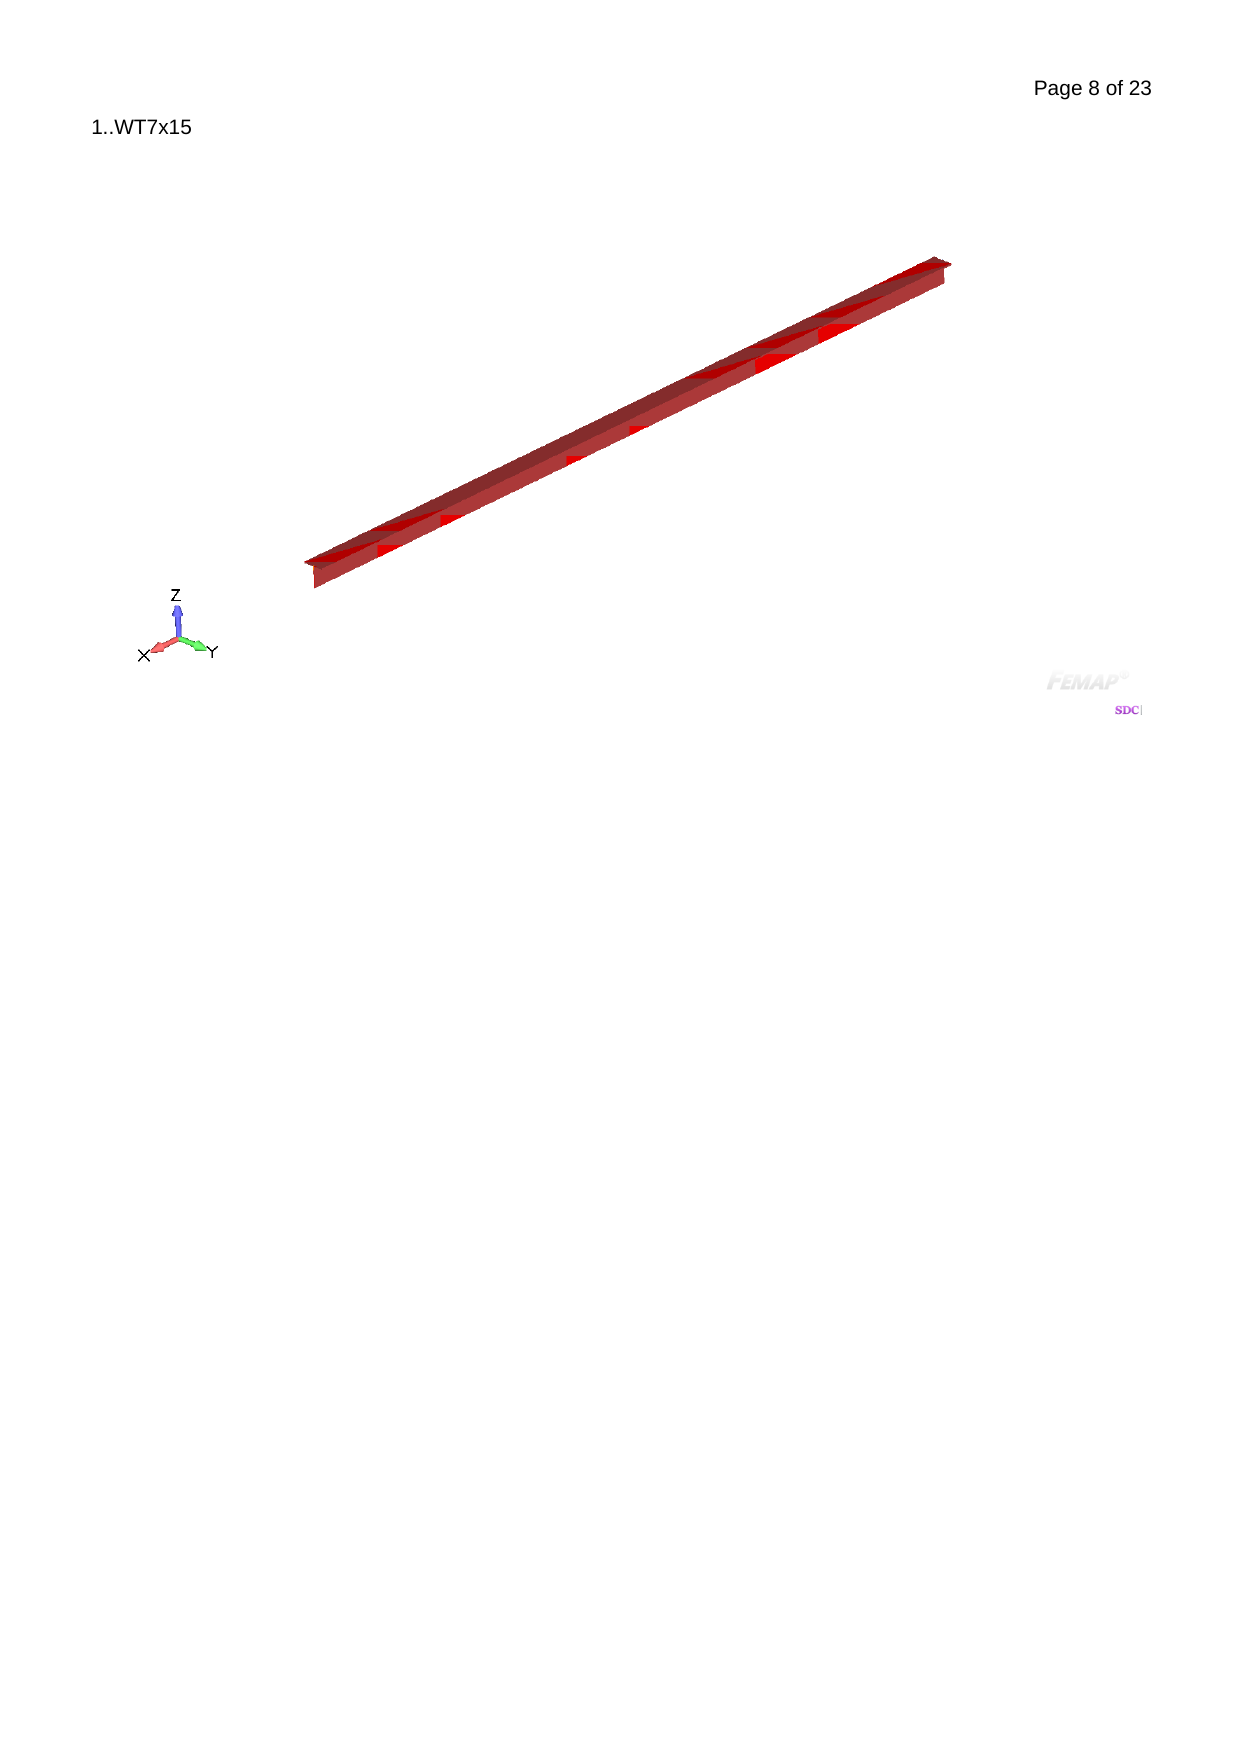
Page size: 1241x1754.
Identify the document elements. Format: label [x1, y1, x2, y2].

table_cell [90, 183, 1142, 721]
picture [91, 189, 1142, 715]
